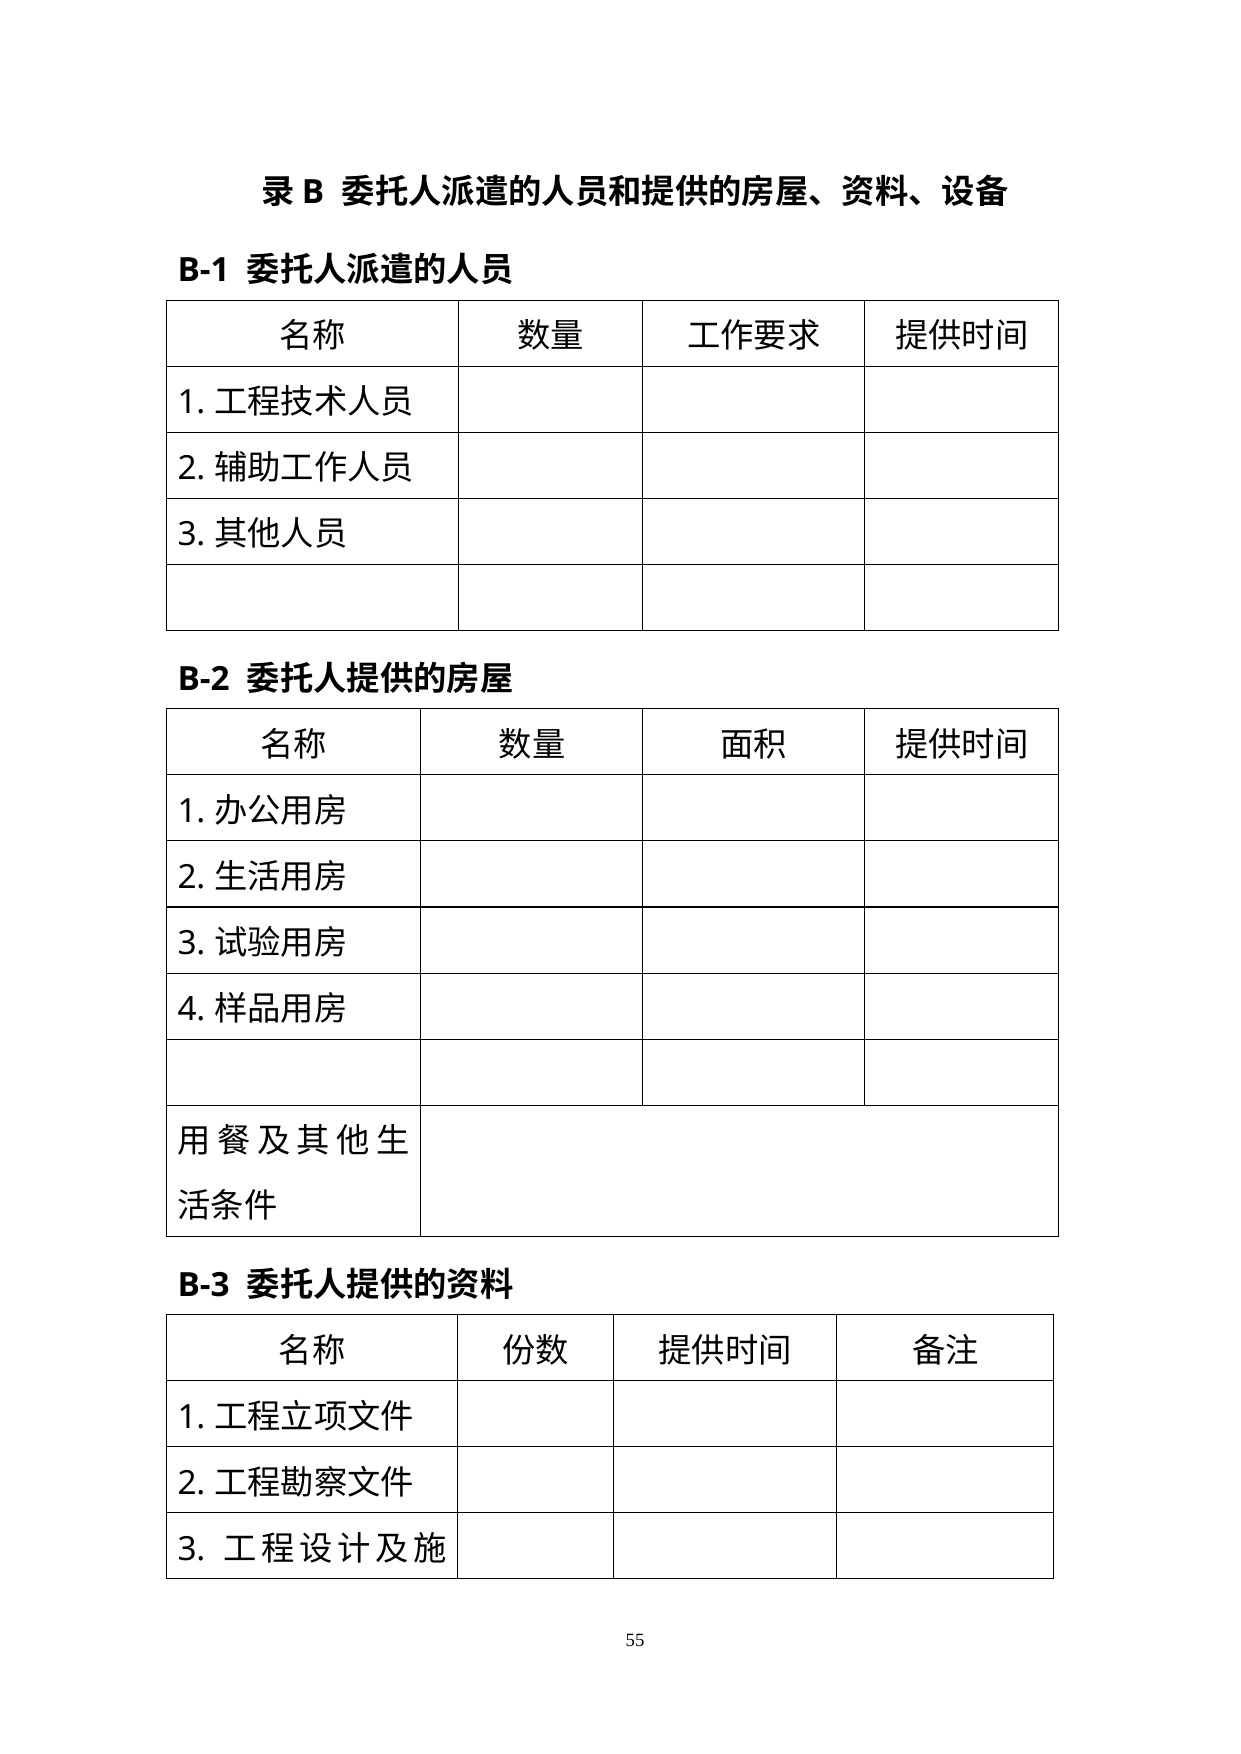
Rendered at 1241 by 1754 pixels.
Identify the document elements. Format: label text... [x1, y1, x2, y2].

table_cell [167, 1040, 420, 1104]
table_cell [837, 1513, 1053, 1578]
table_cell [459, 565, 642, 630]
text B-3 委托人提供的资料 [177, 1249, 1092, 1314]
table_header 提供时间 [865, 709, 1058, 774]
table_cell [167, 565, 458, 630]
table_cell [421, 1106, 1058, 1236]
table_cell [459, 433, 642, 498]
table_cell [643, 565, 864, 630]
table_cell [643, 499, 864, 564]
table_cell 2. 工程勘察文件 [167, 1447, 457, 1512]
text B-2 委托人提供的房屋 [177, 643, 1092, 708]
table_header 名称 [167, 1315, 457, 1380]
table_cell [643, 775, 864, 840]
table_cell 3. 其他人员 [167, 499, 458, 564]
table_header 份数 [458, 1315, 613, 1380]
table_cell [614, 1513, 836, 1578]
table_header 面积 [643, 709, 864, 774]
table_cell [421, 974, 642, 1038]
table_cell [421, 908, 642, 972]
table_header 备注 [837, 1315, 1053, 1380]
table_cell [865, 565, 1058, 630]
table_cell 2. 辅助工作人员 [167, 433, 458, 498]
table_cell [865, 775, 1058, 840]
table_cell [865, 499, 1058, 564]
table_cell [458, 1447, 613, 1512]
table_cell 4. 样品用房 [167, 974, 420, 1038]
table_cell [837, 1447, 1053, 1512]
text B-1 委托人派遣的人员 [177, 234, 1092, 299]
table_cell 1. 工程技术人员 [167, 367, 458, 432]
table_cell [643, 367, 864, 432]
table_header 名称 [167, 301, 458, 366]
table_cell [458, 1381, 613, 1446]
table_cell [643, 1040, 864, 1104]
table_header 提供时间 [614, 1315, 836, 1380]
table_cell [421, 841, 642, 906]
table_cell 3. 试验用房 [167, 908, 420, 972]
table_cell 2. 生活用房 [167, 841, 420, 906]
table_cell [643, 433, 864, 498]
table_cell [459, 499, 642, 564]
table_cell [865, 367, 1058, 432]
table_cell [865, 974, 1058, 1038]
table_cell [865, 433, 1058, 498]
table_cell [421, 775, 642, 840]
table_cell 1. 办公用房 [167, 775, 420, 840]
table_header 提供时间 [865, 301, 1058, 366]
table_cell [421, 1040, 642, 1104]
table_header 名称 [167, 709, 420, 774]
table_cell [837, 1381, 1053, 1446]
table_cell 用餐及其他生活条件 [167, 1106, 420, 1236]
table_cell [643, 974, 864, 1038]
table_header 工作要求 [643, 301, 864, 366]
table_cell 3. 工程设计及施工图纸 [167, 1513, 457, 1578]
text 录B 委托人派遣的人员和提供的房屋、资料、设备 [177, 157, 1092, 222]
table_cell [459, 367, 642, 432]
table_header 数量 [459, 301, 642, 366]
table_cell [458, 1513, 613, 1578]
table_cell [614, 1381, 836, 1446]
table_cell [614, 1447, 836, 1512]
table_cell [643, 908, 864, 972]
table_cell [643, 841, 864, 906]
table_header 数量 [421, 709, 642, 774]
table_cell [865, 841, 1058, 906]
table_cell [865, 908, 1058, 972]
table_cell [865, 1040, 1058, 1104]
table_cell 1. 工程立项文件 [167, 1381, 457, 1446]
